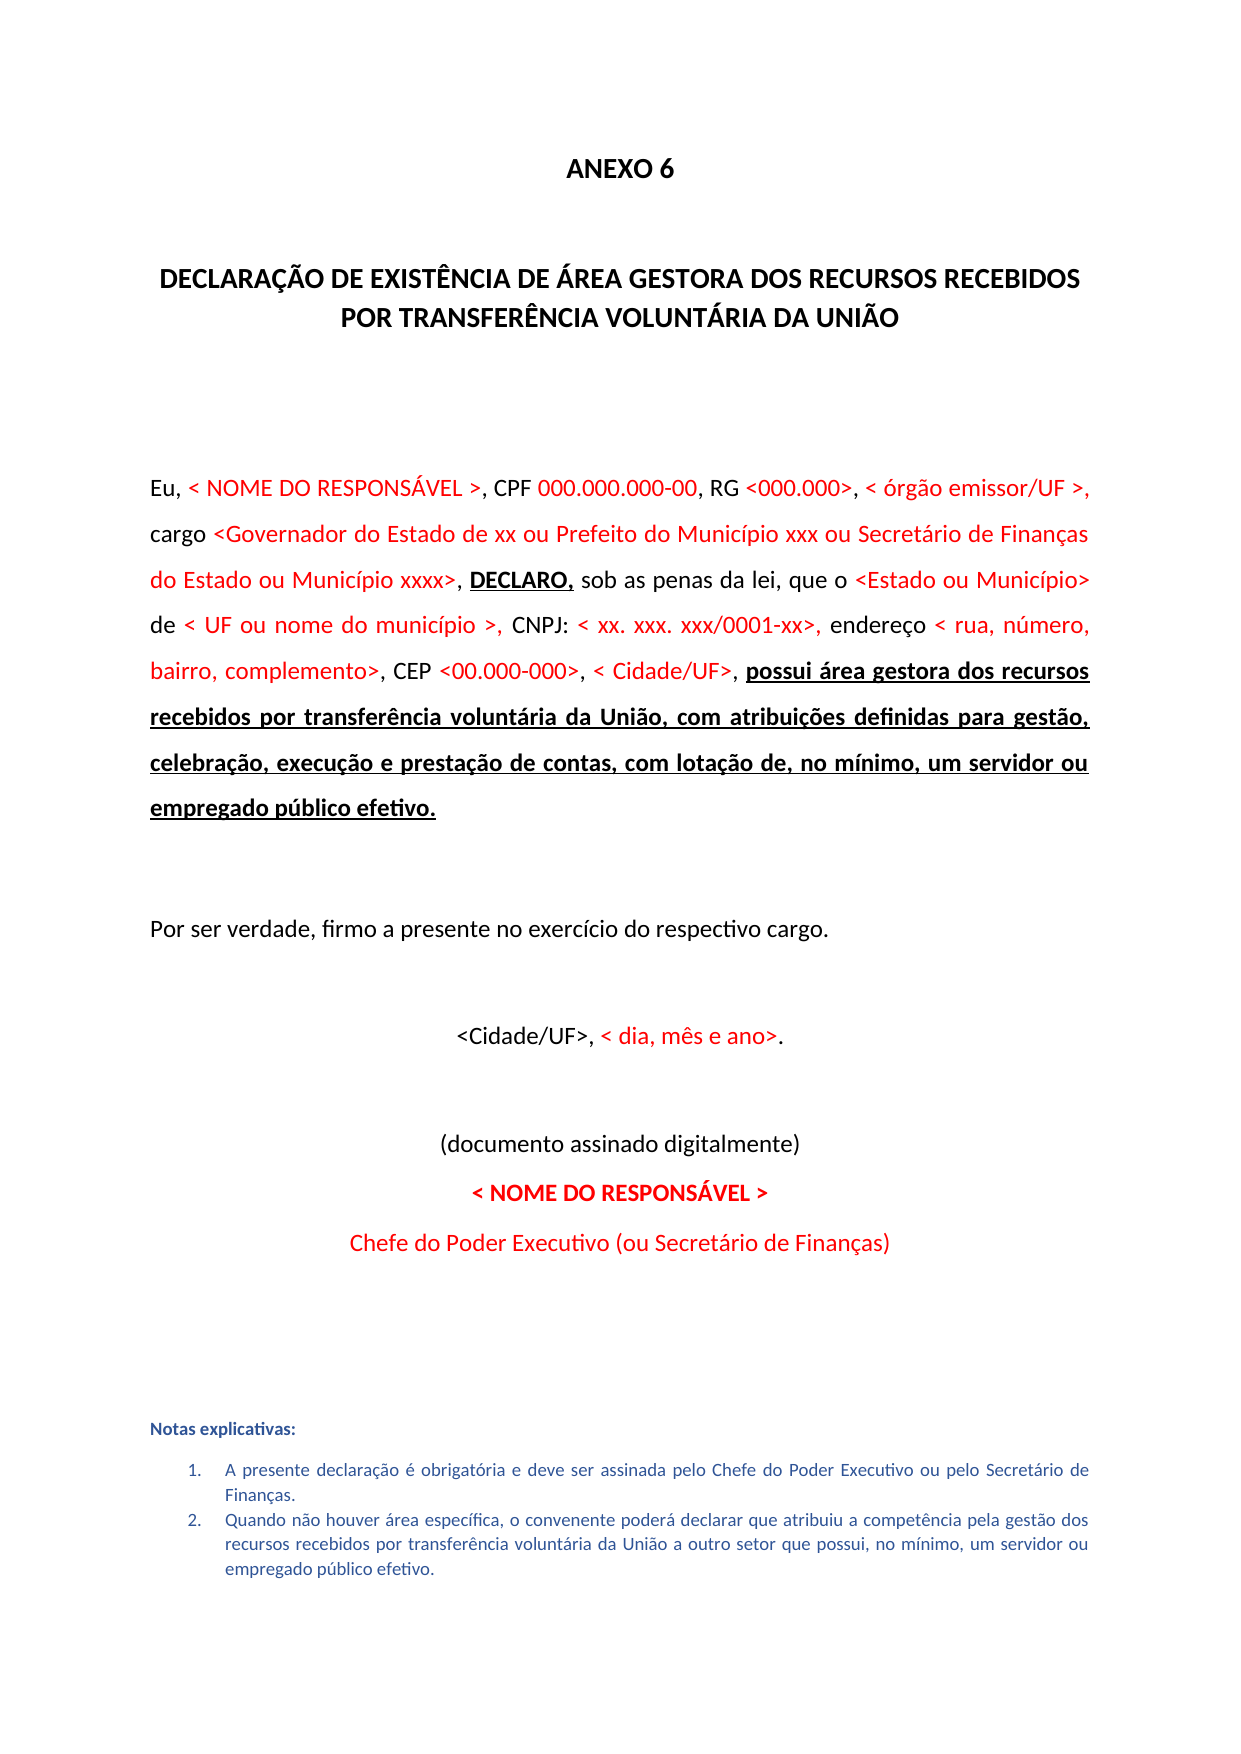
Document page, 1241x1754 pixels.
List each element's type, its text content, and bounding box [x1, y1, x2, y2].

text Notas explicativas: [150, 1417, 1090, 1440]
text Por ser verdade, firmo a presente no exercício do respectivo cargo. [150, 913, 1090, 943]
text < NOME DO RESPONSÁVEL > [150, 1177, 1090, 1208]
text Eu, < NOME DO RESPONSÁVEL >, CPF 000.000.000-00, RG <000.000>, < órgão emissor/UF >, cargo <Governador do Estado de xx ou Prefeito do Município xxx ou Secretário de Finanças do Estado ou Município xxxx>, DECLARO, sob as penas da lei, que o <Estado ou Município> de < UF ou nome do município >, CNPJ: < xx. xxx. xxx/0001-xx>, endereço < rua, número, bairro, complemento>, CEP <00.000-000>, < Cidade/UF>, possui área gestora dos recursos recebidos por transferência voluntária da União, com atribuições definidas para gestão, celebração, execução e prestação de contas, com lotação de, no mínimo, um servidor ou empregado público efetivo. [150, 472, 1090, 727]
text DECLARAÇÃO DE EXISTÊNCIA DE ÁREA GESTORA DOS RECURSOS RECEBIDOS POR TRANSFERÊNCIA VOLUNTÁRIA DA UNIÃO [150, 260, 1090, 334]
list A presente declaração é obrigatória e deve ser assinada pelo Chefe do Poder Executivo ou pelo Secretário de Finanças. [187, 1458, 1090, 1506]
text ANEXO 6 [150, 150, 1090, 186]
text (documento assinado digitalmente) [150, 1128, 1090, 1158]
text Eu, < NOME DO RESPONSÁVEL >, CPF 000.000.000-00, RG <000.000>, < órgão emissor/UF >, cargo <Governador do Estado de xx ou Prefeito do Município xxx ou Secretário de Finanças do Estado ou Município xxxx>, DECLARO, sob as penas da lei, que o <Estado ou Município> de < UF ou nome do município >, CNPJ: < xx. xxx. xxx/0001-xx>, endereço < rua, número, bairro, complemento>, CEP <00.000-000>, < Cidade/UF>, possui área gestora dos recursos recebidos por transferência voluntária da União, com atribuições definidas para gestão, celebração, execução e prestação de contas, com lotação de, no mínimo, um servidor ou empregado público efetivo. [150, 729, 1090, 823]
list Quando não houver área específica, o convenente poderá declarar que atribuiu a competência pela gestão dos recursos recebidos por transferência voluntária da União a outro setor que possui, no mínimo, um servidor ou empregado público efetivo. [187, 1508, 1090, 1580]
text <Cidade/UF>, < dia, mês e ano>. [150, 1020, 1090, 1051]
text Chefe do Poder Executivo (ou Secretário de Finanças) [150, 1227, 1090, 1257]
